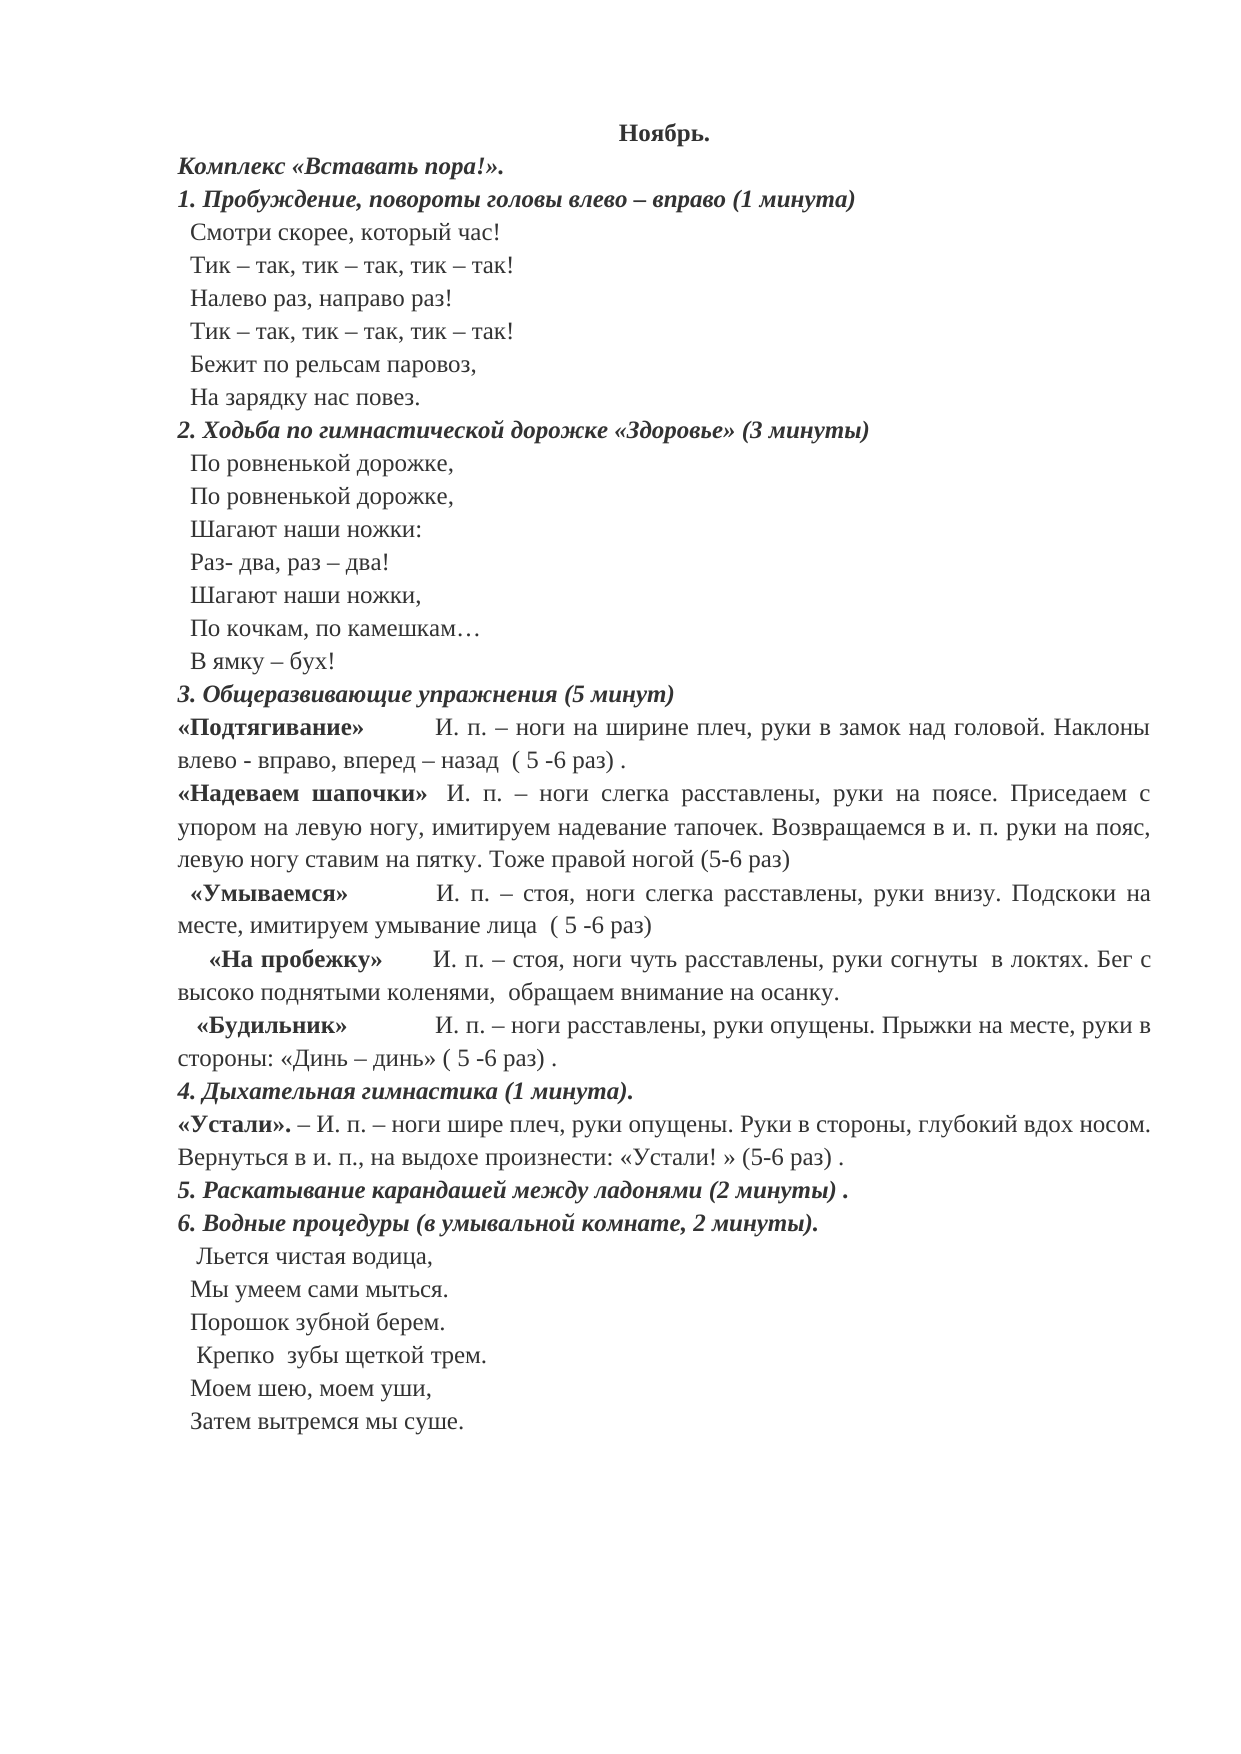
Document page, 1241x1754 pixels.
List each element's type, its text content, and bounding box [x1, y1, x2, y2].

text Шагают наши ножки: [177, 514, 1152, 543]
text Крепко зубы щеткой трем. [177, 1340, 1152, 1369]
text Ноябрь. [177, 118, 1152, 147]
text По ровненькой дорожке, [177, 448, 1152, 477]
text «Умываемся» И. п. – стоя, ноги слегка расставлены, руки внизу. Подскоки на месте, имитируем умывание лица ( 5 -6 раз) [177, 878, 1152, 939]
text 4. Дыхательная гимнастика (1 минута). [177, 1076, 1152, 1104]
text Раз- два, раз – два! [177, 547, 1152, 576]
text Порошок зубной берем. [177, 1307, 1152, 1336]
text 1. Пробуждение, повороты головы влево – вправо (1 минута) [177, 184, 1152, 213]
text 3. Общеразвивающие упражнения (5 минут) [177, 679, 1152, 708]
text Льется чистая водица, [177, 1241, 1152, 1269]
text «Устали». – И. п. – ноги шире плеч, руки опущены. Руки в стороны, глубокий вдох носом. Вернуться в и. п., на выдохе произнести: «Устали! » (5-6 раз) . [177, 1109, 1152, 1171]
text Затем вытремся мы суше. [177, 1406, 1152, 1435]
text Тик – так, тик – так, тик – так! [177, 316, 1152, 345]
text Тик – так, тик – так, тик – так! [177, 250, 1152, 279]
text «Подтягивание» И. п. – ноги на ширине плеч, руки в замок над головой. Наклоны влево - вправо, вперед – назад ( 5 -6 раз) . [177, 712, 1152, 774]
text Налево раз, направо раз! [177, 283, 1152, 312]
text Моем шею, моем уши, [177, 1373, 1152, 1402]
text На зарядку нас повез. [177, 382, 1152, 411]
text «Надеваем шапочки» И. п. – ноги слегка расставлены, руки на поясе. Приседаем с упором на левую ногу, имитируем надевание тапочек. Возвращаемся в и. п. руки на пояс, левую ногу ставим на пятку. Тоже правой ногой (5-6 раз) [177, 778, 1152, 873]
text Смотри скорее, который час! [177, 217, 1152, 246]
text 2. Ходьба по гимнастической дорожке «Здоровье» (3 минуты) [177, 415, 1152, 444]
text Комплекс «Вставать пора!». [177, 151, 1152, 180]
text «Будильник» И. п. – ноги расставлены, руки опущены. Прыжки на месте, руки в стороны: «Динь – динь» ( 5 -6 раз) . [177, 1010, 1152, 1071]
text 6. Водные процедуры (в умывальной комнате, 2 минуты). [177, 1208, 1152, 1237]
text В ямку – бух! [177, 646, 1152, 675]
text Шагают наши ножки, [177, 580, 1152, 609]
text По кочкам, по камешкам… [177, 613, 1152, 642]
text Мы умеем сами мыться. [177, 1274, 1152, 1303]
text По ровненькой дорожке, [177, 481, 1152, 510]
text Бежит по рельсам паровоз, [177, 349, 1152, 378]
text 5. Раскатывание карандашей между ладонями (2 минуты) . [177, 1175, 1152, 1203]
text «На пробежку» И. п. – стоя, ноги чуть расставлены, руки согнуты в локтях. Бег с высоко поднятыми коленями, обращаем внимание на осанку. [177, 944, 1152, 1005]
